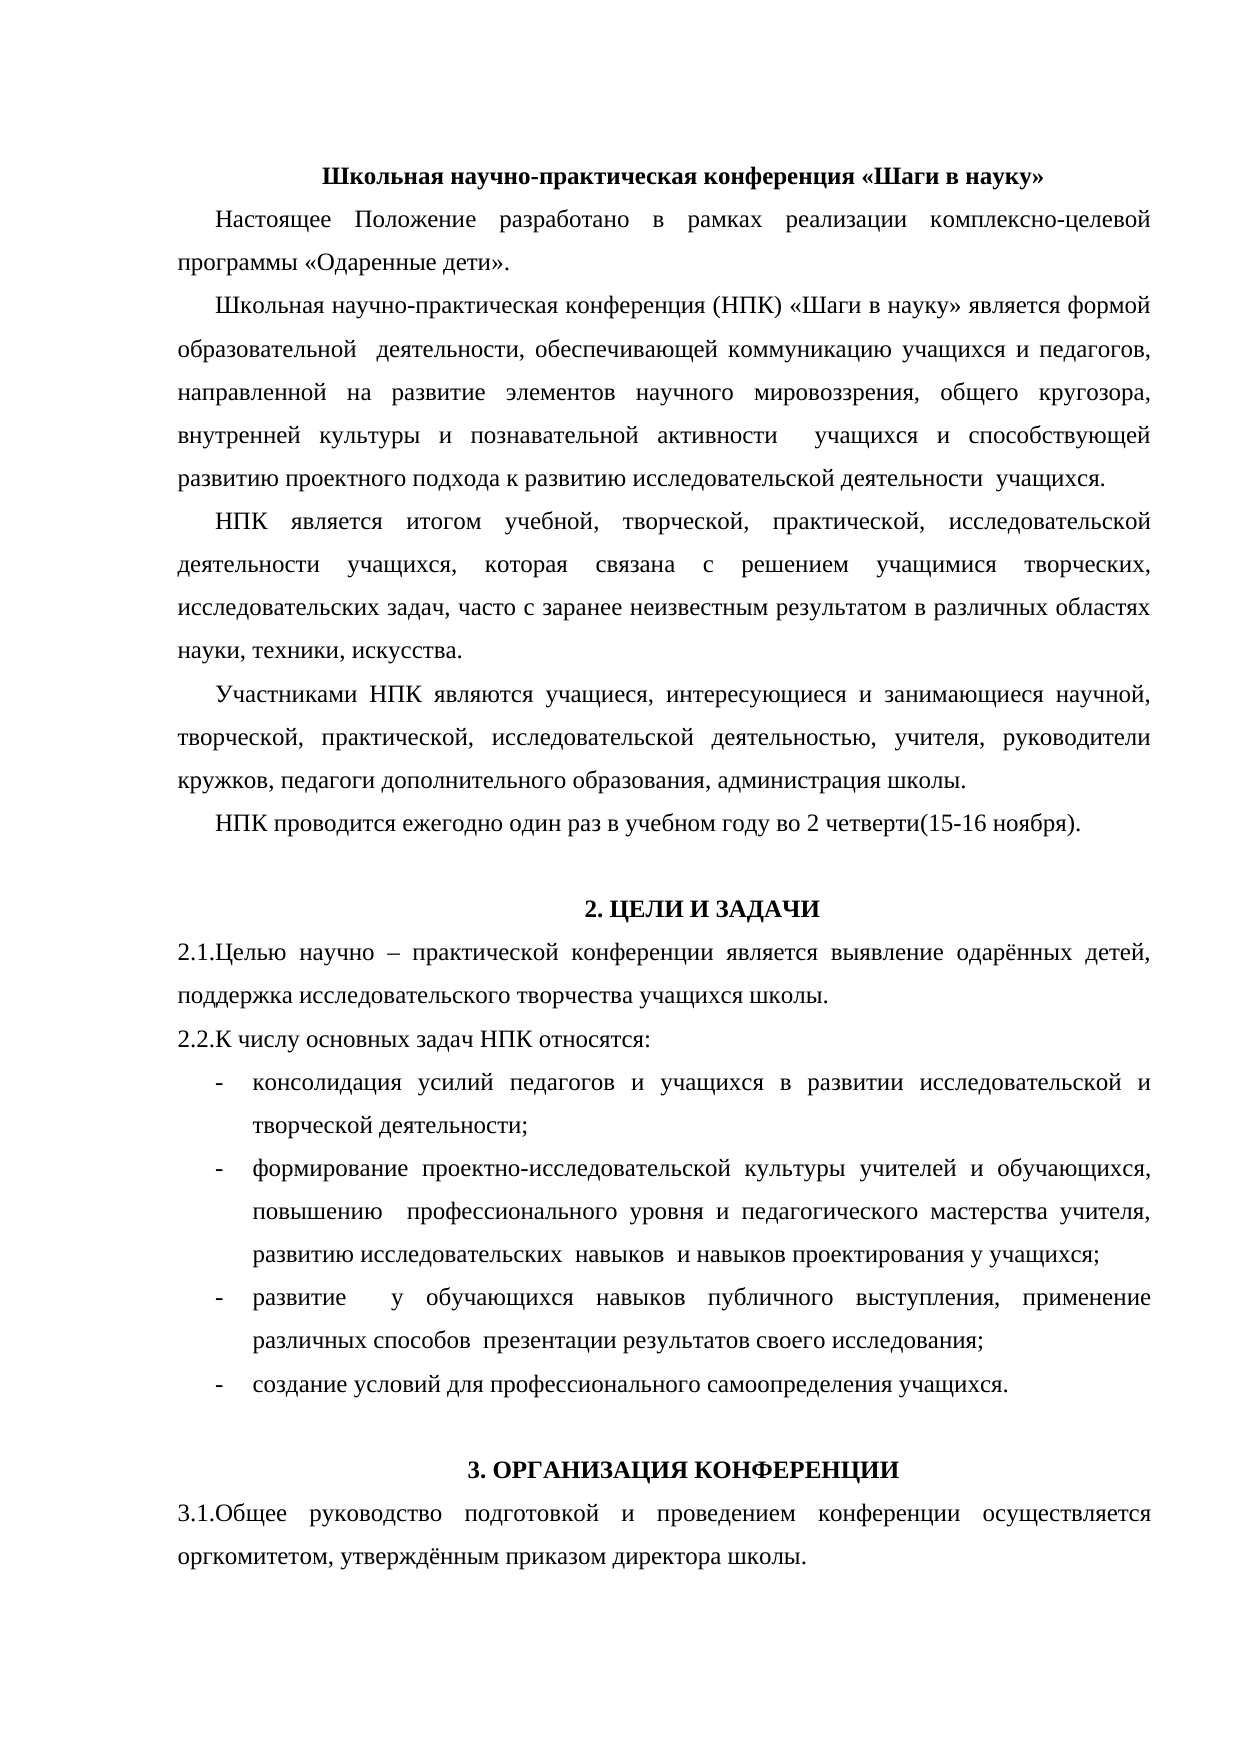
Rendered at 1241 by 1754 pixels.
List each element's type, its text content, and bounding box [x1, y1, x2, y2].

text НПК является итогом учебной, творческой, практической, исследовательской деятельности учащихся, которая связана с решением учащимися творческих, исследовательских задач, часто с заранее неизвестным результатом в различных областях науки, техники, искусства. [177, 506, 1152, 664]
list формирование проектно-исследовательской культуры учителей и обучающихся, повышению профессионального уровня и педагогического мастерства учителя, развитию исследовательских навыков и навыков проектирования у учащихся; [215, 1153, 1152, 1268]
text 3.1.Общее руководство подготовкой и проведением конференции осуществляется оргкомитетом, утверждённым приказом директора школы. [177, 1498, 1152, 1570]
text 2.1.Целью научно – практической конференции является выявление одарённых детей, поддержка исследовательского творчества учащихся школы. [177, 937, 1152, 1009]
text Участниками НПК являются учащиеся, интересующиеся и занимающиеся научной, творческой, практической, исследовательской деятельностью, учителя, руководители кружков, педагоги дополнительного образования, администрация школы. [177, 679, 1152, 794]
text Школьная научно-практическая конференция (НПК) «Шаги в науку» является формой образовательной деятельности, обеспечивающей коммуникацию учащихся и педагогов, направленной на развитие элементов научного мировоззрения, общего кругозора, внутренней культуры и познавательной активности учащихся и способствующей развитию проектного подхода к развитию исследовательской деятельности учащихся. [177, 291, 1152, 492]
text 2. ЦЕЛИ И ЗАДАЧИ [252, 894, 1152, 923]
text НПК проводится ежегодно один раз в учебном году во 2 четверти(15-16 ноября). [177, 808, 1152, 837]
text Настоящее Положение разработано в рамках реализации комплексно-целевой программы «Одаренные дети». [177, 204, 1152, 276]
list консолидация усилий педагогов и учащихся в развитии исследовательской и творческой деятельности; [215, 1067, 1152, 1139]
list создание условий для профессионального самоопределения учащихся. [215, 1369, 1152, 1397]
text 3. ОРГАНИЗАЦИЯ КОНФЕРЕНЦИИ [215, 1455, 1152, 1484]
list развитие у обучающихся навыков публичного выступления, применение различных способов презентации результатов своего исследования; [215, 1282, 1152, 1354]
text Школьная научно-практическая конференция «Шаги в науку» [215, 161, 1152, 190]
text 2.2.К числу основных задач НПК относятся: [177, 1024, 1152, 1052]
